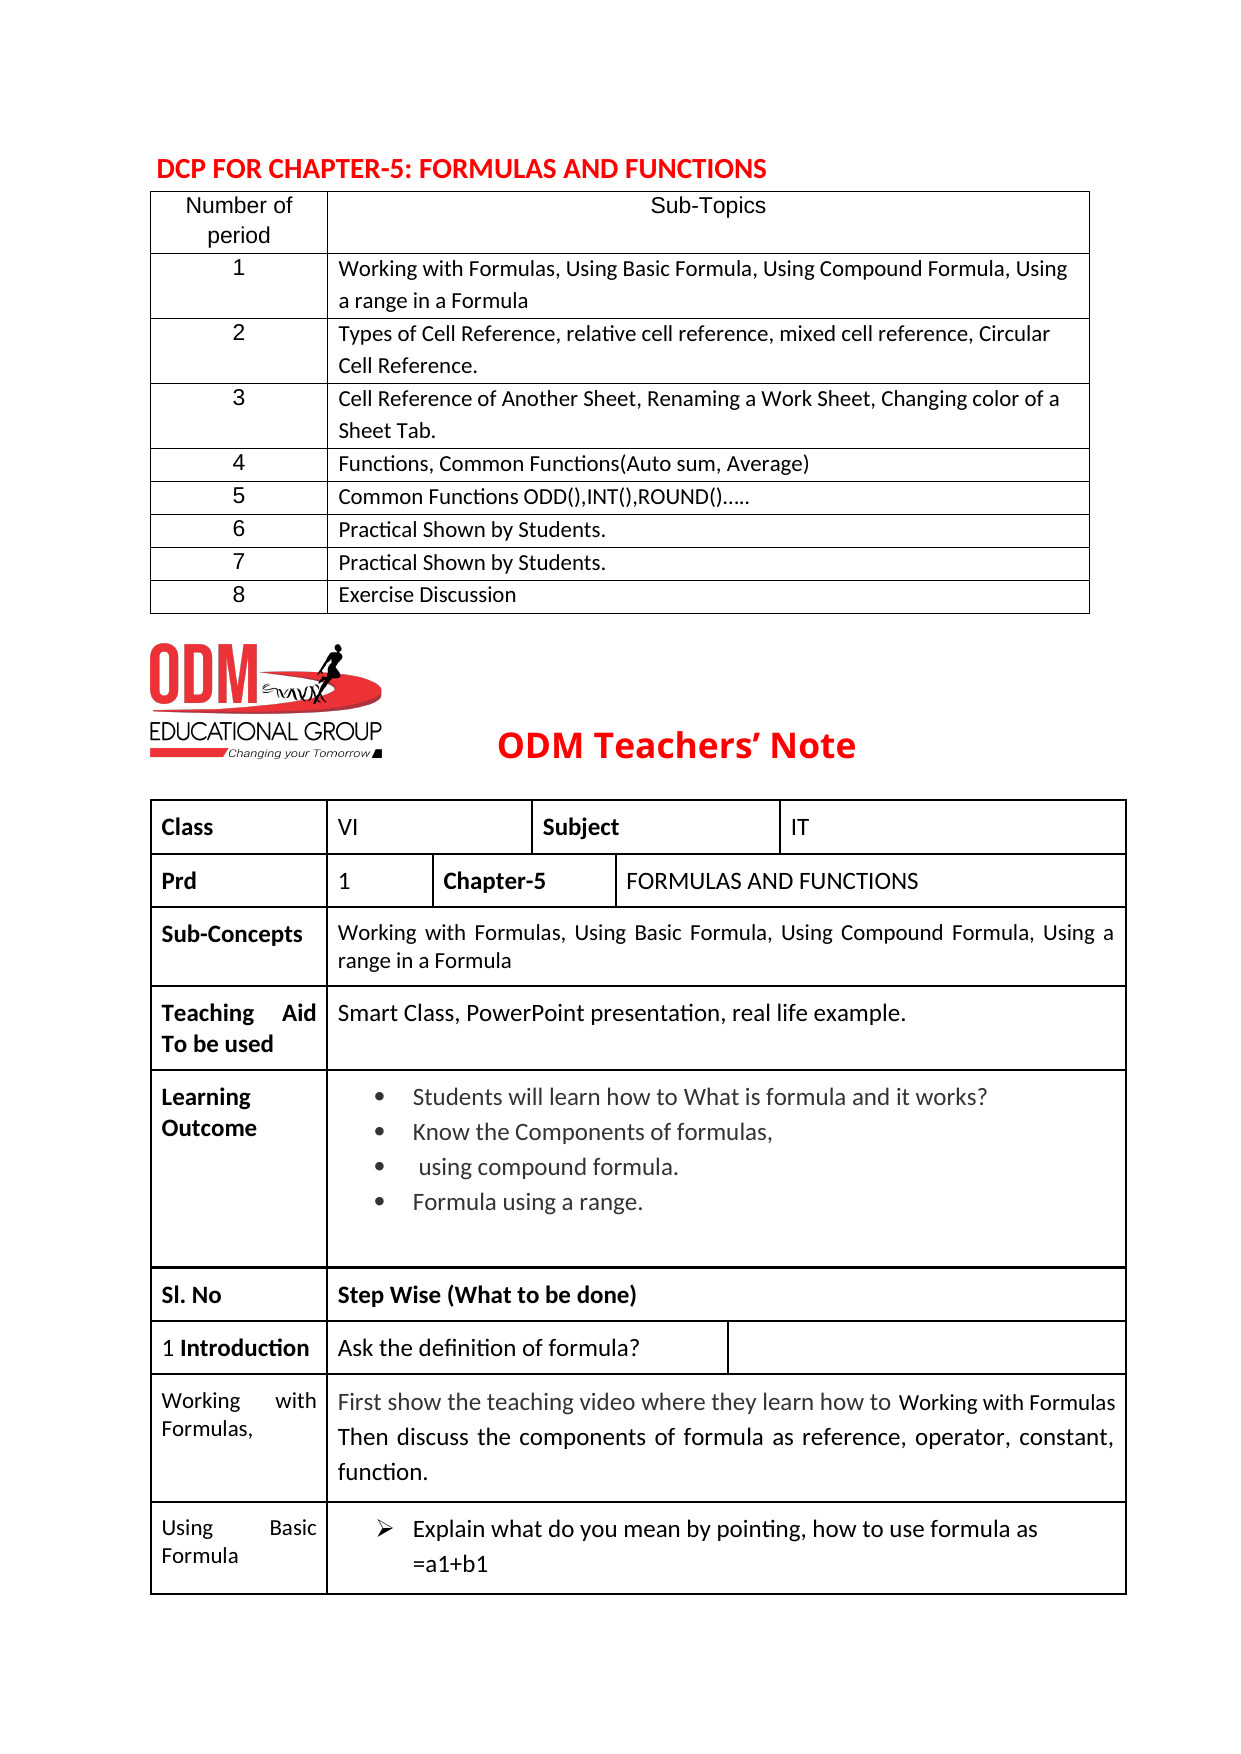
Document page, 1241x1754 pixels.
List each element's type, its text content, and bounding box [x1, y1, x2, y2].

table_cell 1 Introduction [152, 1322, 326, 1373]
table_cell Smart Class, PowerPoint presentation, real life example. [328, 987, 1125, 1069]
table_cell Sl. No [152, 1269, 326, 1320]
table_cell Sub-Concepts [152, 908, 326, 985]
text DCP FOR CHAPTER-5: FORMULAS AND FUNCTIONS [150, 150, 1090, 186]
table_header Class [152, 801, 326, 852]
table_cell 6 [151, 515, 327, 547]
table_header IT [781, 801, 1125, 852]
table_cell Working with Formulas, Using Basic Formula, Using Compound Formula, Using a range in a Formula [328, 908, 1125, 985]
table_header Sub-Topics [328, 192, 1089, 253]
table_cell Prd [152, 855, 326, 906]
table_cell First show the teaching video where they learn how to Working with Formulas Then discuss the components of formula as reference, operator, constant, function. [328, 1375, 1125, 1501]
table_header Subject [533, 801, 779, 852]
table_cell Ask the definition of formula? [328, 1322, 727, 1373]
table_cell 4 [151, 449, 327, 481]
table_cell 7 [151, 548, 327, 579]
table_cell 3 [151, 384, 327, 448]
table_cell 1 [328, 855, 432, 906]
table_cell 2 [151, 319, 327, 383]
table_cell 5 [151, 482, 327, 514]
table_cell Common Functions ODD(),INT(),ROUND()….. [328, 482, 1089, 514]
table_cell Step Wise (What to be done) [328, 1269, 1125, 1320]
table_header VI [328, 801, 531, 852]
picture [150, 643, 382, 759]
table_cell 1 [151, 254, 327, 318]
table_cell Working with Formulas, Using Basic Formula, Using Compound Formula, Using a range in a Formula [328, 254, 1089, 318]
table_cell Exercise Discussion [328, 581, 1089, 612]
table_cell Practical Shown by Students. [328, 548, 1089, 579]
table_cell FORMULAS AND FUNCTIONS [617, 855, 1125, 906]
table_cell Practical Shown by Students. [328, 515, 1089, 547]
table_cell Using Basic Formula [152, 1503, 326, 1593]
table_cell Explain what do you mean by pointing, how to use formula as =a1+b1 [328, 1503, 1125, 1593]
table_header Number of period [151, 192, 327, 253]
table_cell Chapter-5 [434, 855, 615, 906]
table_cell Teaching Aid To be used [152, 987, 326, 1069]
table_cell Students will learn how to What is formula and it works? Know the Components of formulas, using compound formula. Formula using a range. [328, 1071, 1125, 1266]
table_cell Functions, Common Functions(Auto sum, Average) [328, 449, 1089, 481]
table_cell Learning Outcome [152, 1071, 326, 1266]
table_cell Cell Reference of Another Sheet, Renaming a Work Sheet, Changing color of a Sheet Tab. [328, 384, 1089, 448]
text ODM Teachers’ Note [150, 644, 1090, 769]
table_cell [729, 1322, 1125, 1373]
table_cell Types of Cell Reference, relative cell reference, mixed cell reference, Circular Cell Reference. [328, 319, 1089, 383]
table_cell Working with Formulas, [152, 1375, 326, 1501]
table_cell 8 [151, 581, 327, 612]
